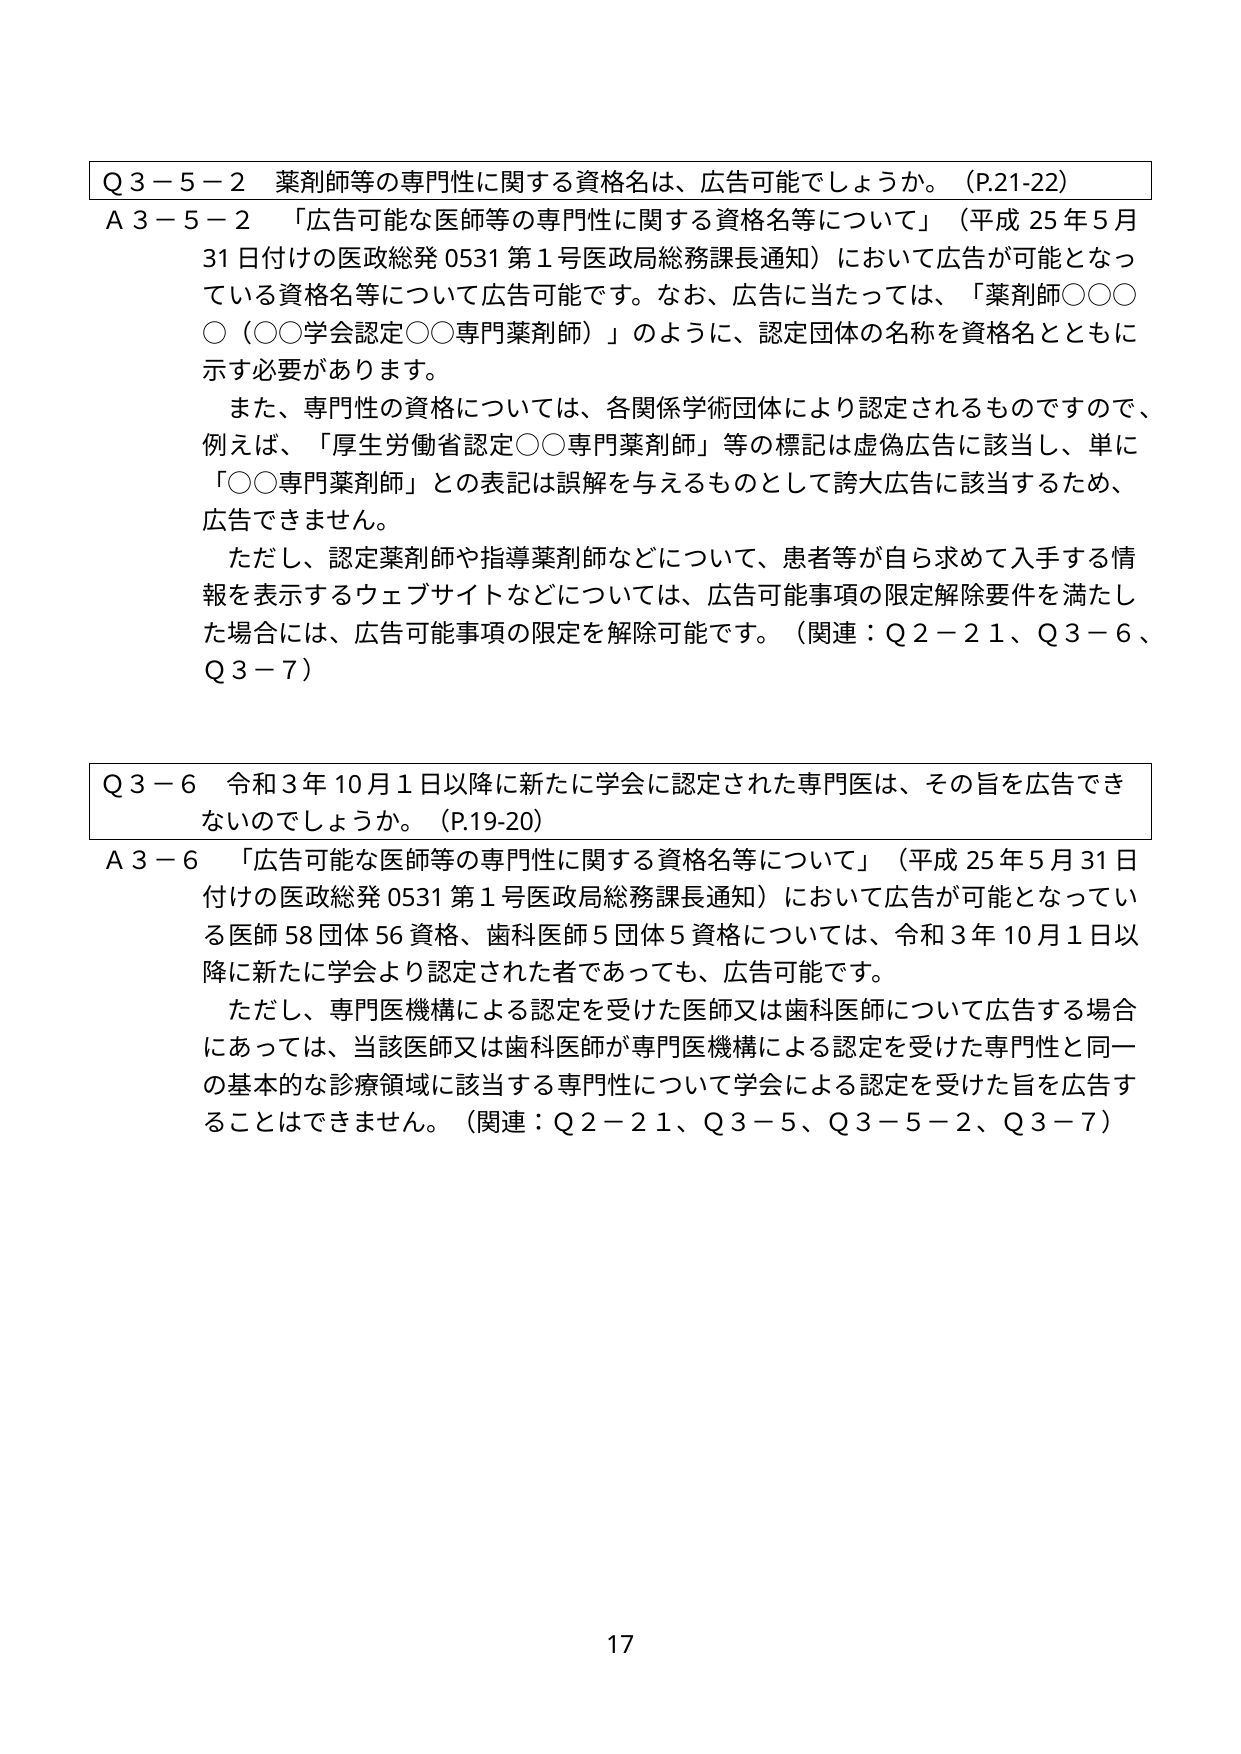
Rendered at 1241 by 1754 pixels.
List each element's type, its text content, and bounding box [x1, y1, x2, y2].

text ただし、認定薬剤師や指導薬剤師などについて、患者等が自ら求めて入手する情報を表示するウェブサイトなどについては、広告可能事項の限定解除要件を満たした場合には、広告可能事項の限定を解除可能です。（関連：Ｑ２－２１、Ｑ３－６、Ｑ３－７） [202, 538, 1139, 688]
table_header Ｑ３－５－２ 薬剤師等の専門性に関する資格名は、広告可能でしょうか。（P.21-22） [90, 162, 1151, 199]
text Ａ３－６ 「広告可能な医師等の専門性に関する資格名等について」（平成25年５月31日付けの医政総発0531第１号医政局総務課長通知）において広告が可能となっている医師58団体56資格、歯科医師５団体５資格については、令和３年10月１日以降に新たに学会より認定された者であっても、広告可能です。 [102, 840, 1139, 990]
text ただし、専門医機構による認定を受けた医師又は歯科医師について広告する場合にあっては、当該医師又は歯科医師が専門医機構による認定を受けた専門性と同一の基本的な診療領域に該当する専門性について学会による認定を受けた旨を広告することはできません。（関連：Ｑ２－２１、Ｑ３－５、Ｑ３－５－２、Ｑ３－７） [202, 990, 1139, 1140]
table_header Ｑ３－６ 令和３年10月１日以降に新たに学会に認定された専門医は、その旨を広告できないのでしょうか。（P.19-20） [90, 764, 1151, 839]
text また、専門性の資格については、各関係学術団体により認定されるものですので、例えば、「厚生労働省認定○○専門薬剤師」等の標記は虚偽広告に該当し、単に「○○専門薬剤師」との表記は誤解を与えるものとして誇大広告に該当するため、広告できません。 [202, 388, 1139, 538]
text Ａ３－５－２ 「広告可能な医師等の専門性に関する資格名等について」（平成25年５月31日付けの医政総発0531第１号医政局総務課長通知）において広告が可能となっている資格名等について広告可能です。なお、広告に当たっては、「薬剤師○○○○（○○学会認定○○専門薬剤師）」のように、認定団体の名称を資格名とともに示す必要があります。 [102, 200, 1139, 388]
